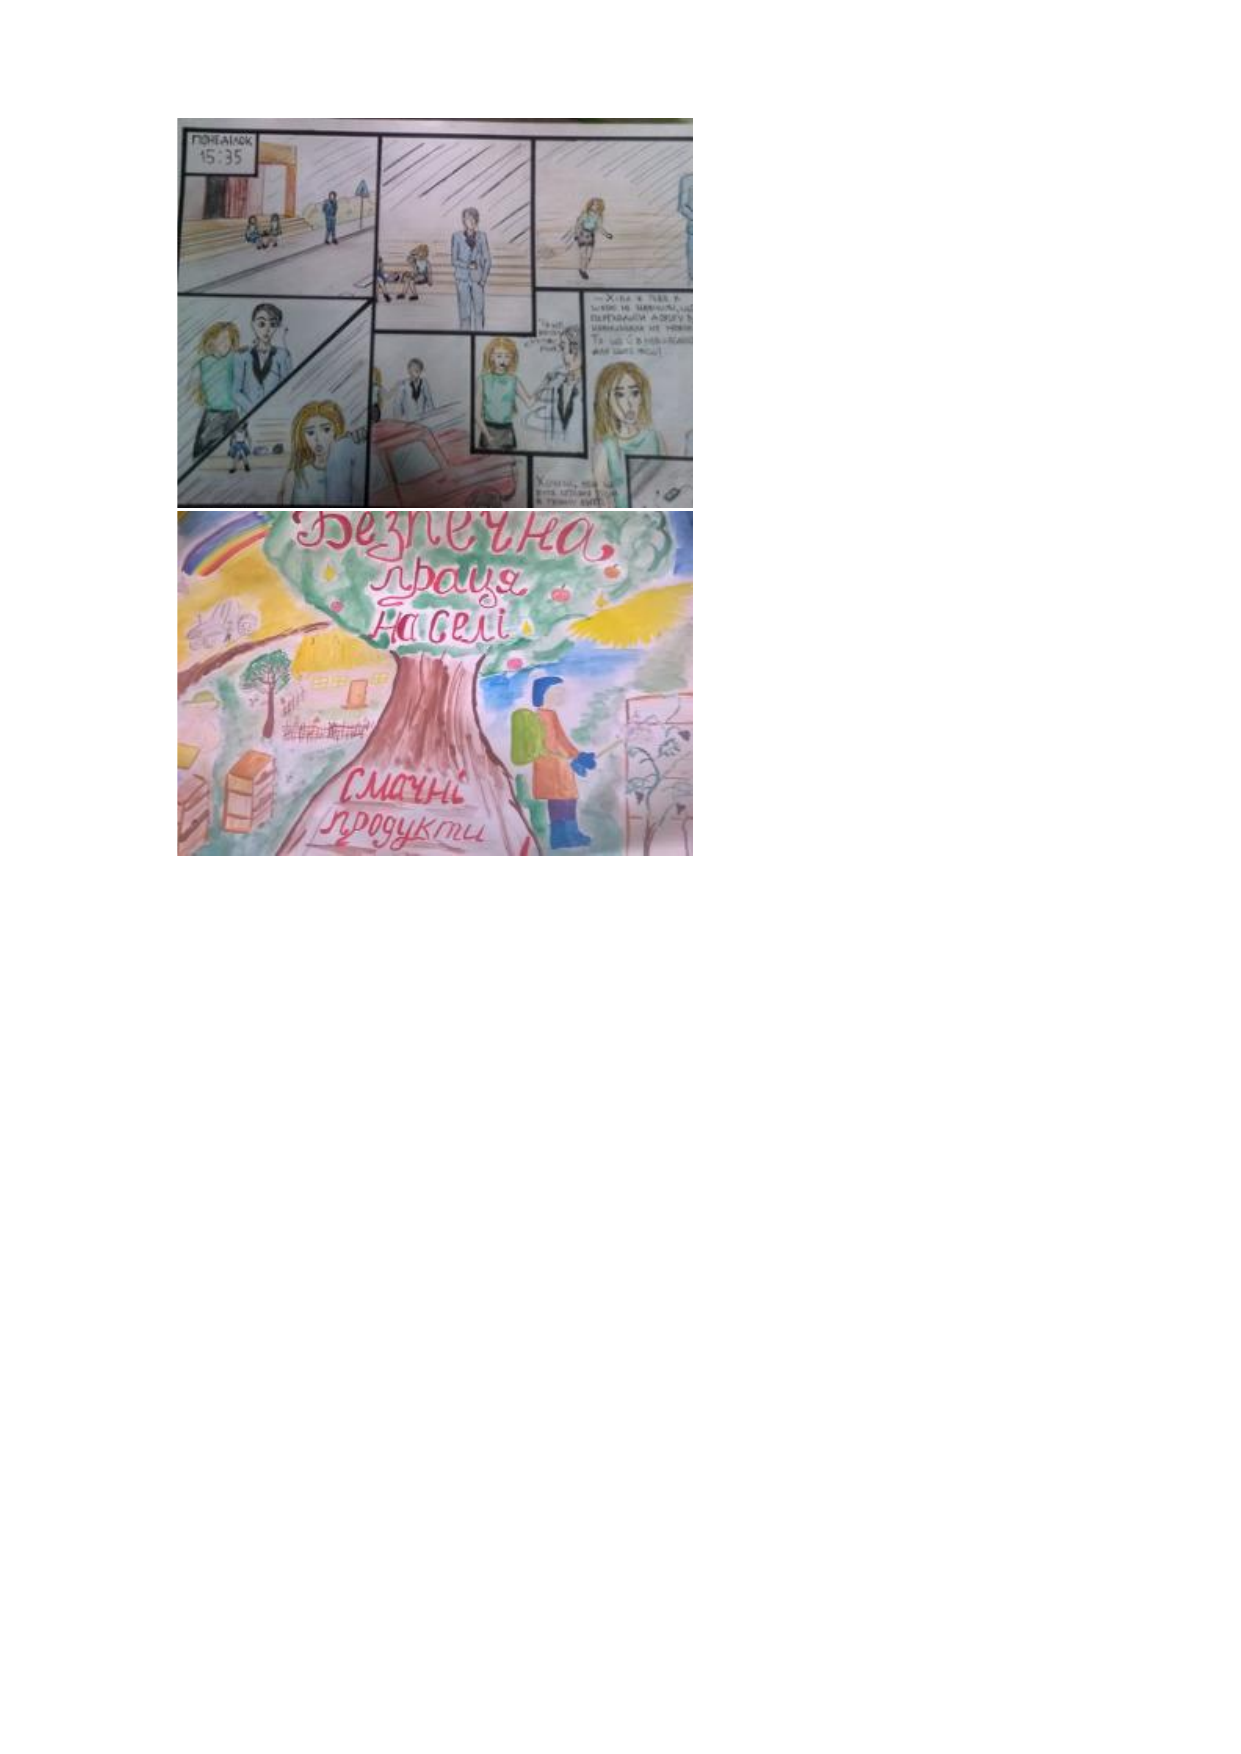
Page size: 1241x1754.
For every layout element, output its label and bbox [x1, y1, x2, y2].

picture [177, 511, 693, 856]
picture [177, 118, 693, 508]
